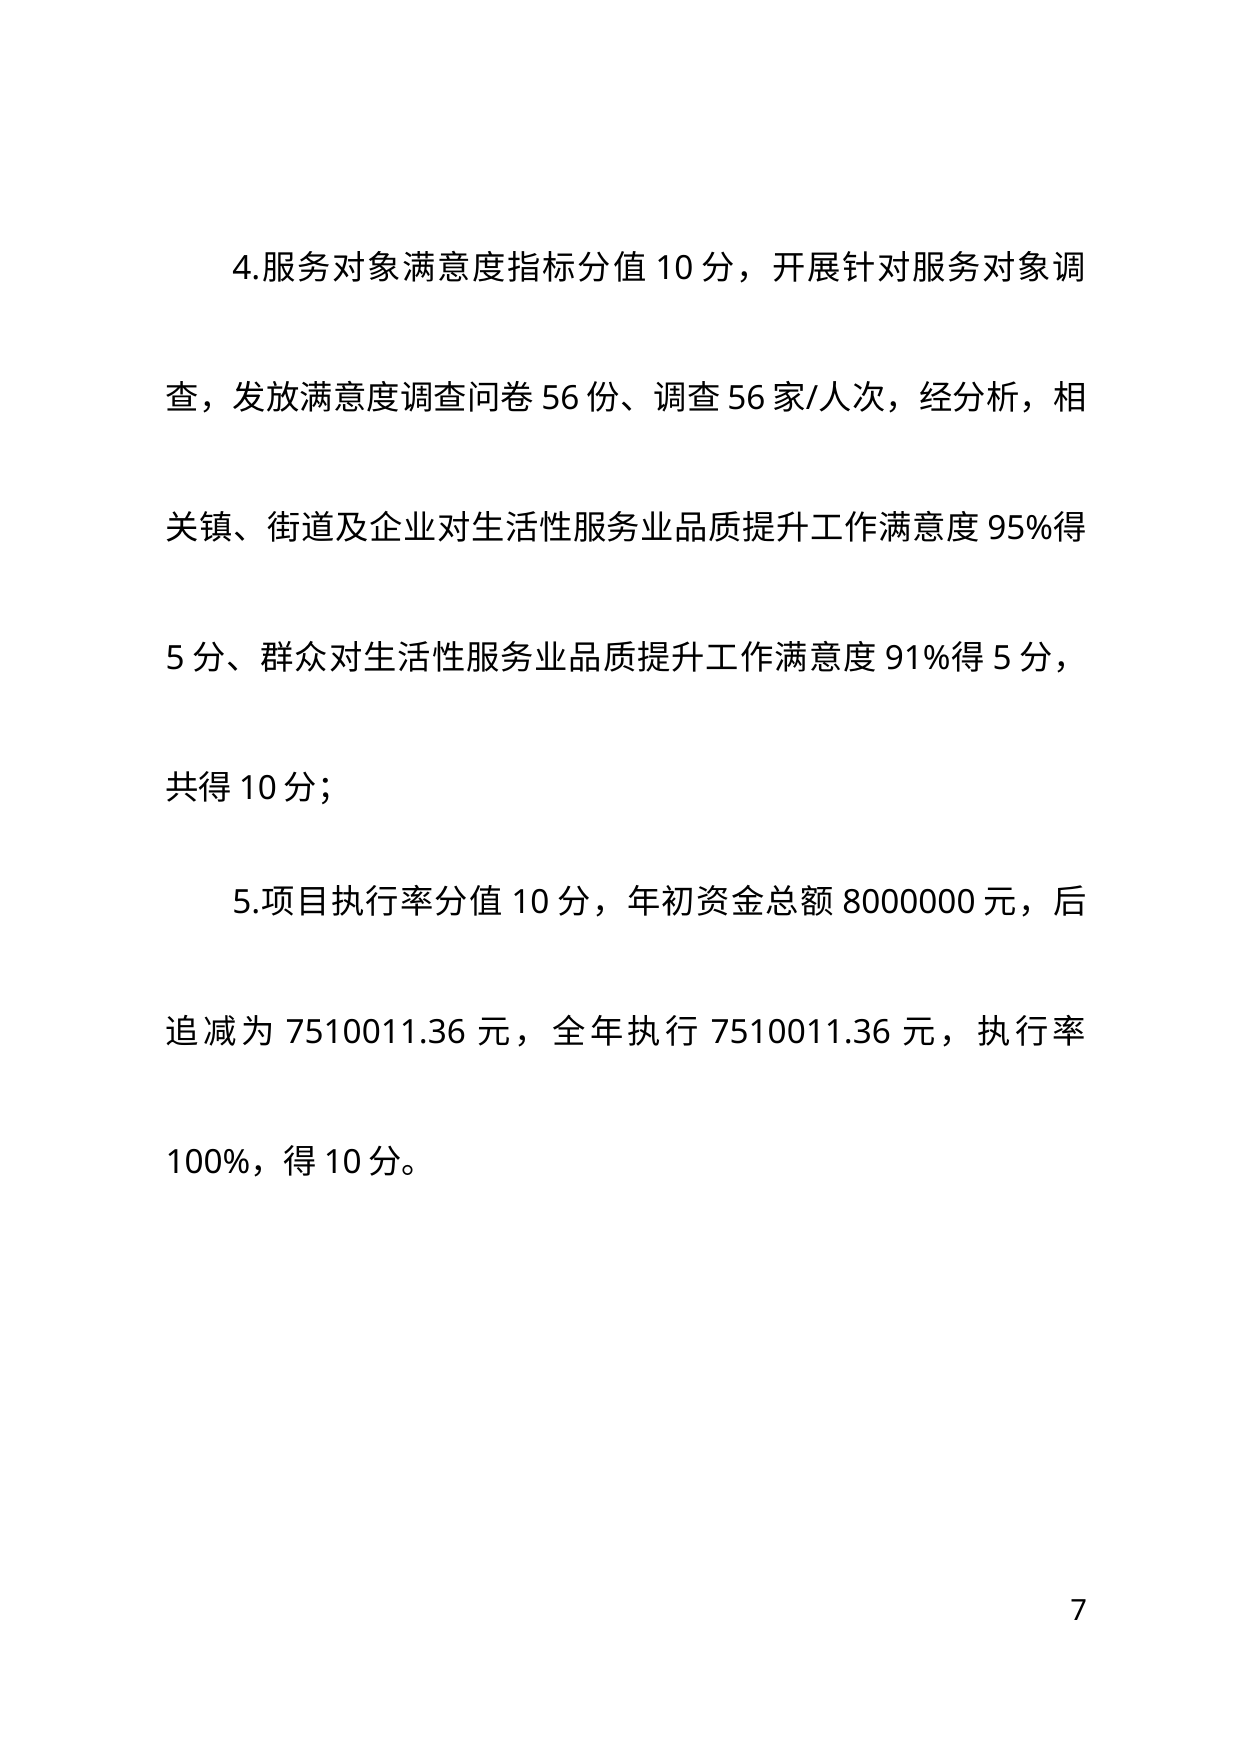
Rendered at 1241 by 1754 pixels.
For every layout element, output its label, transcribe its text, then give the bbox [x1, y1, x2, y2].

text 4.服务对象满意度指标分值10分，开展针对服务对象调查，发放满意度调查问卷56份、调查56家/人次，经分析，相关镇、街道及企业对生活性服务业品质提升工作满意度95%得5分、群众对生活性服务业品质提升工作满意度91%得5分，共得10分； [165, 233, 1087, 818]
text 5.项目执行率分值10分，年初资金总额8000000元，后追减为7510011.36元，全年执行7510011.36元，执行率100%，得10分。 [165, 866, 1087, 1191]
